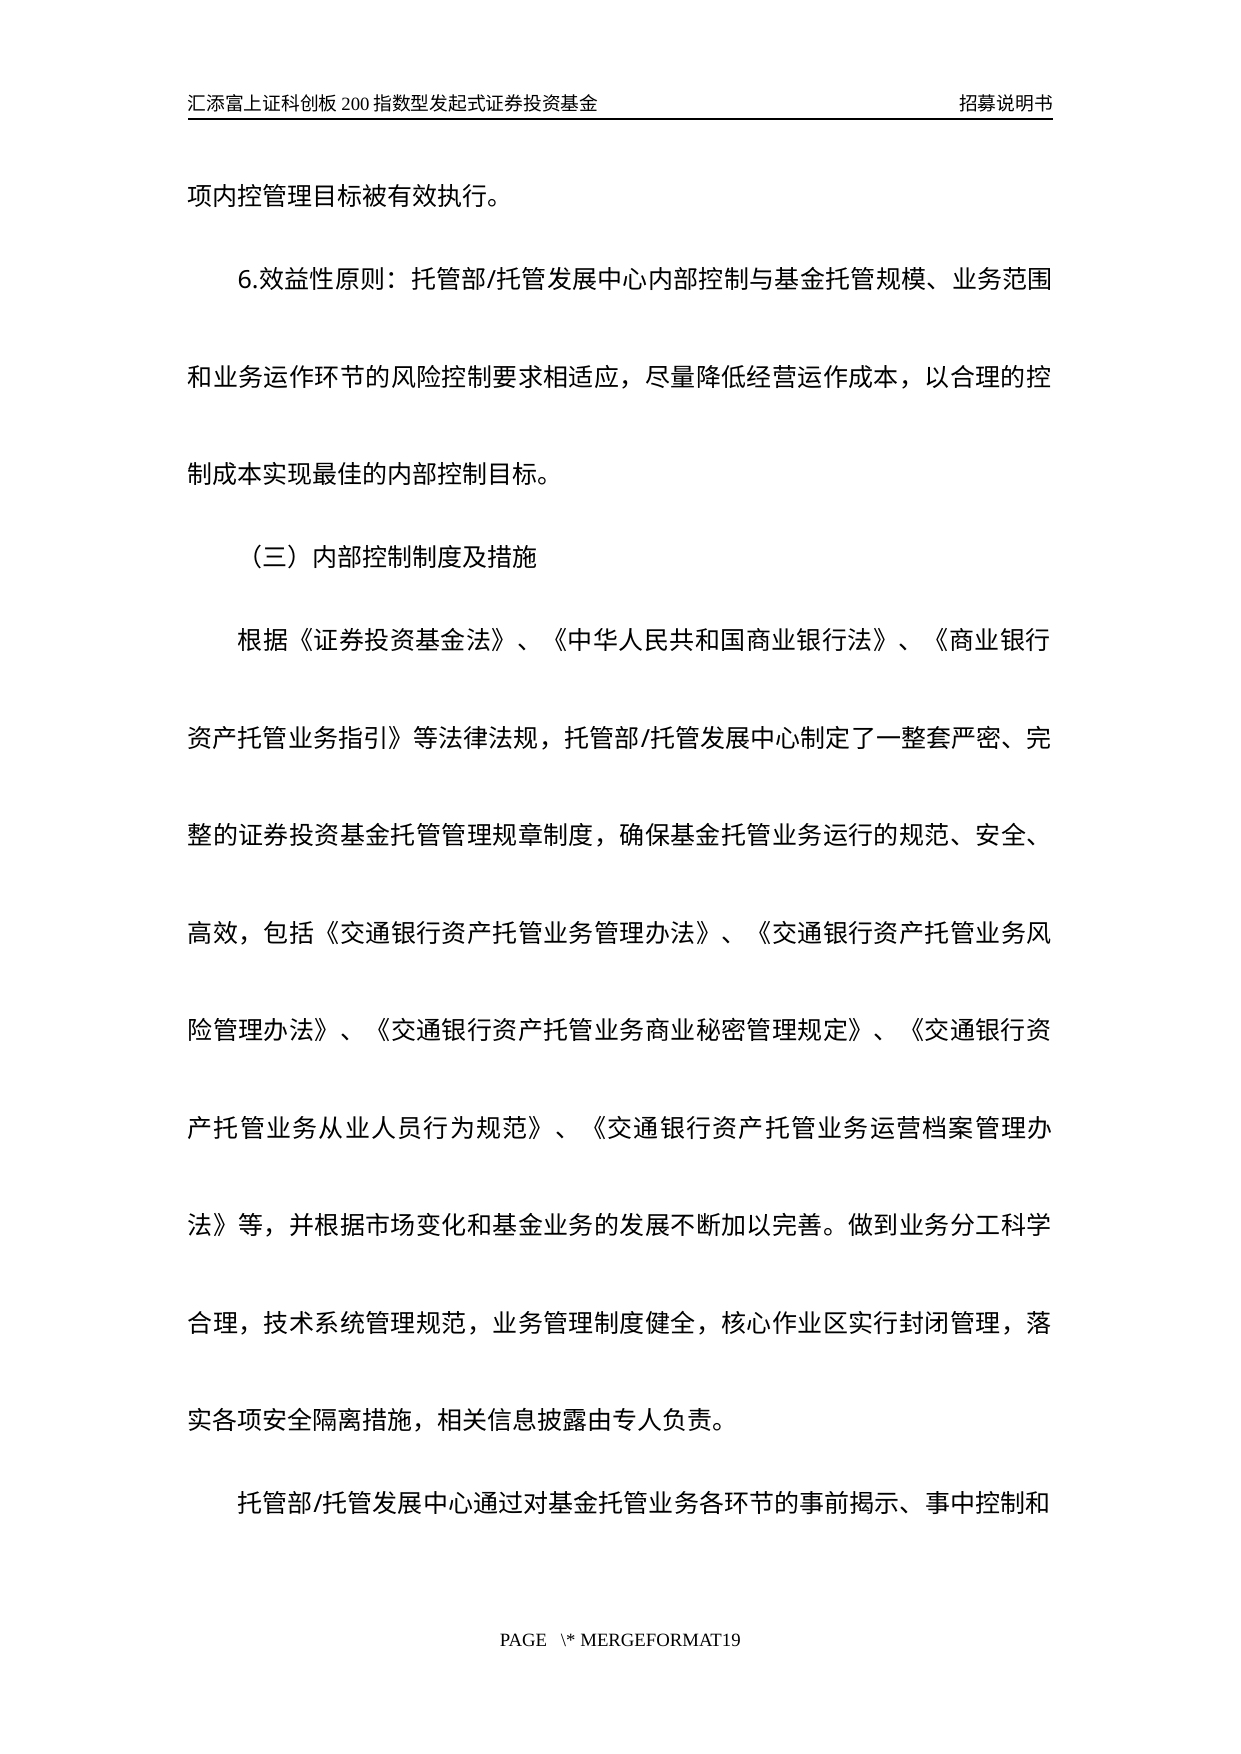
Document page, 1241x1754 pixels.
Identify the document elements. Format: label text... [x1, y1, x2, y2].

text 6.效益性原则：托管部/托管发展中心内部控制与基金托管规模、业务范围和业务运作环节的风险控制要求相适应，尽量降低经营运作成本，以合理的控制成本实现最佳的内部控制目标。 [187, 245, 1053, 505]
text （三）内部控制制度及措施 [187, 523, 1053, 588]
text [187, 1469, 1053, 1534]
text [187, 162, 1053, 227]
text 根据《证券投资基金法》、《中华人民共和国商业银行法》、《商业银行资产托管业务指引》等法律法规，托管部/托管发展中心制定了一整套严密、完整的证券投资基金托管管理规章制度，确保基金托管业务运行的规范、安全、高效，包括《交通银行资产托管业务管理办法》、《交通银行资产托管业务风险管理办法》、《交通银行资产托管业务商业秘密管理规定》、《交通银行资产托管业务从业人员行为规范》、《交通银行资产托管业务运营档案管理办法》等，并根据市场变化和基金业务的发展不断加以完善。做到业务分工科学合理，技术系统管理规范，业务管理制度健全，核心作业区实行封闭管理，落实各项安全隔离措施，相关信息披露由专人负责。 [187, 606, 1053, 1451]
